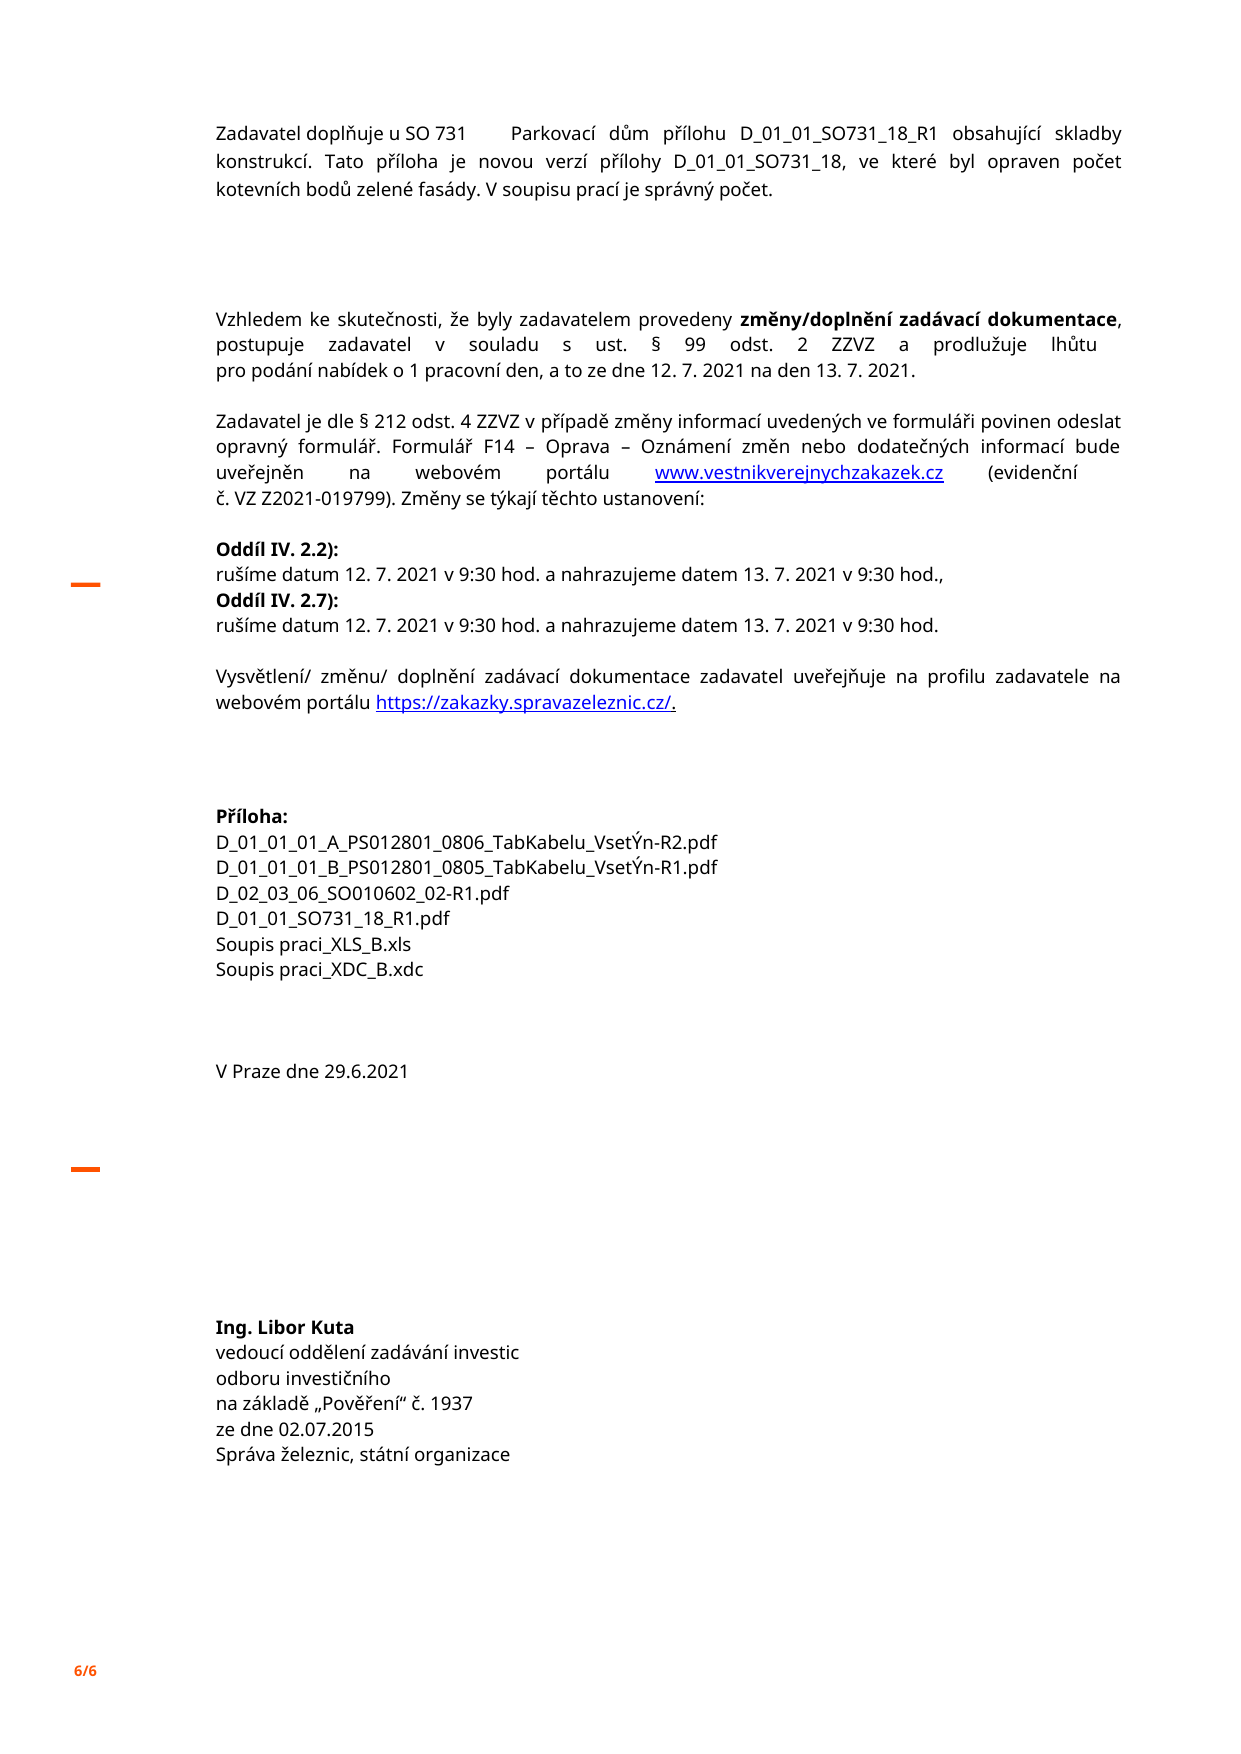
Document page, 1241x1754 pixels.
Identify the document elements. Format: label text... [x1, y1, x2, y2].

text D_01_01_SO731_18_R1.pdf [216, 906, 1122, 931]
text Oddíl IV. 2.2): [216, 536, 1122, 561]
text Zadavatel je dle § 212 odst. 4 ZZVZ v případě změny informací uvedených ve formuláři povinen odeslat opravný formulář. Formulář F14 – Oprava – Oznámení změn nebo dodatečných informací bude uveřejněn na webovém portálu www.vestnikverejnychzakazek.cz (evidenční č. VZ Z2021-019799). Změny se týkají těchto ustanovení: [216, 408, 1122, 510]
text rušíme datum 12. 7. 2021 v 9:30 hod. a nahrazujeme datem 13. 7. 2021 v 9:30 hod. [216, 612, 1122, 638]
text rušíme datum 12. 7. 2021 v 9:30 hod. a nahrazujeme datem 13. 7. 2021 v 9:30 hod., [216, 561, 1122, 587]
text Ing. Libor Kuta [216, 1314, 1122, 1339]
text V Praze dne 29.6.2021 [216, 1059, 1122, 1084]
text na základě „Pověření“ č. 1937 [216, 1391, 1122, 1416]
text D_01_01_01_A_PS012801_0806_TabKabelu_VsetÝn-R2.pdf [216, 829, 1122, 855]
text vedoucí oddělení zadávání investic [216, 1339, 1122, 1365]
text odboru investičního [216, 1365, 1122, 1391]
text Zadavatel doplňuje u SO 731 Parkovací dům přílohu D_01_01_SO731_18_R1 obsahující skladby konstrukcí. Tato příloha je novou verzí přílohy D_01_01_SO731_18, ve které byl opraven počet kotevních bodů zelené fasády. V soupisu prací je správný počet. [216, 121, 1122, 202]
text Vysvětlení/ změnu/ doplnění zadávací dokumentace zadavatel uveřejňuje na profilu zadavatele na webovém portálu https://zakazky.spravazeleznic.cz/. [216, 663, 1122, 714]
text D_01_01_01_B_PS012801_0805_TabKabelu_VsetÝn-R1.pdf [216, 855, 1122, 880]
text D_02_03_06_SO010602_02-R1.pdf [216, 880, 1122, 906]
text Oddíl IV. 2.7): [216, 587, 1122, 612]
text Vzhledem ke skutečnosti, že byly zadavatelem provedeny změny/doplnění zadávací dokumentace, postupuje zadavatel v souladu s ust. § 99 odst. 2 ZZVZ a prodlužuje lhůtu pro podání nabídek o 1 pracovní den, a to ze dne 12. 7. 2021 na den 13. 7. 2021. [216, 306, 1122, 383]
text ze dne 02.07.2015 [216, 1416, 1122, 1442]
text Správa železnic, státní organizace [216, 1442, 1122, 1467]
text Soupis praci_XDC_B.xdc [216, 957, 1122, 982]
text Soupis praci_XLS_B.xls [216, 931, 1122, 957]
text Příloha: [216, 804, 1122, 829]
